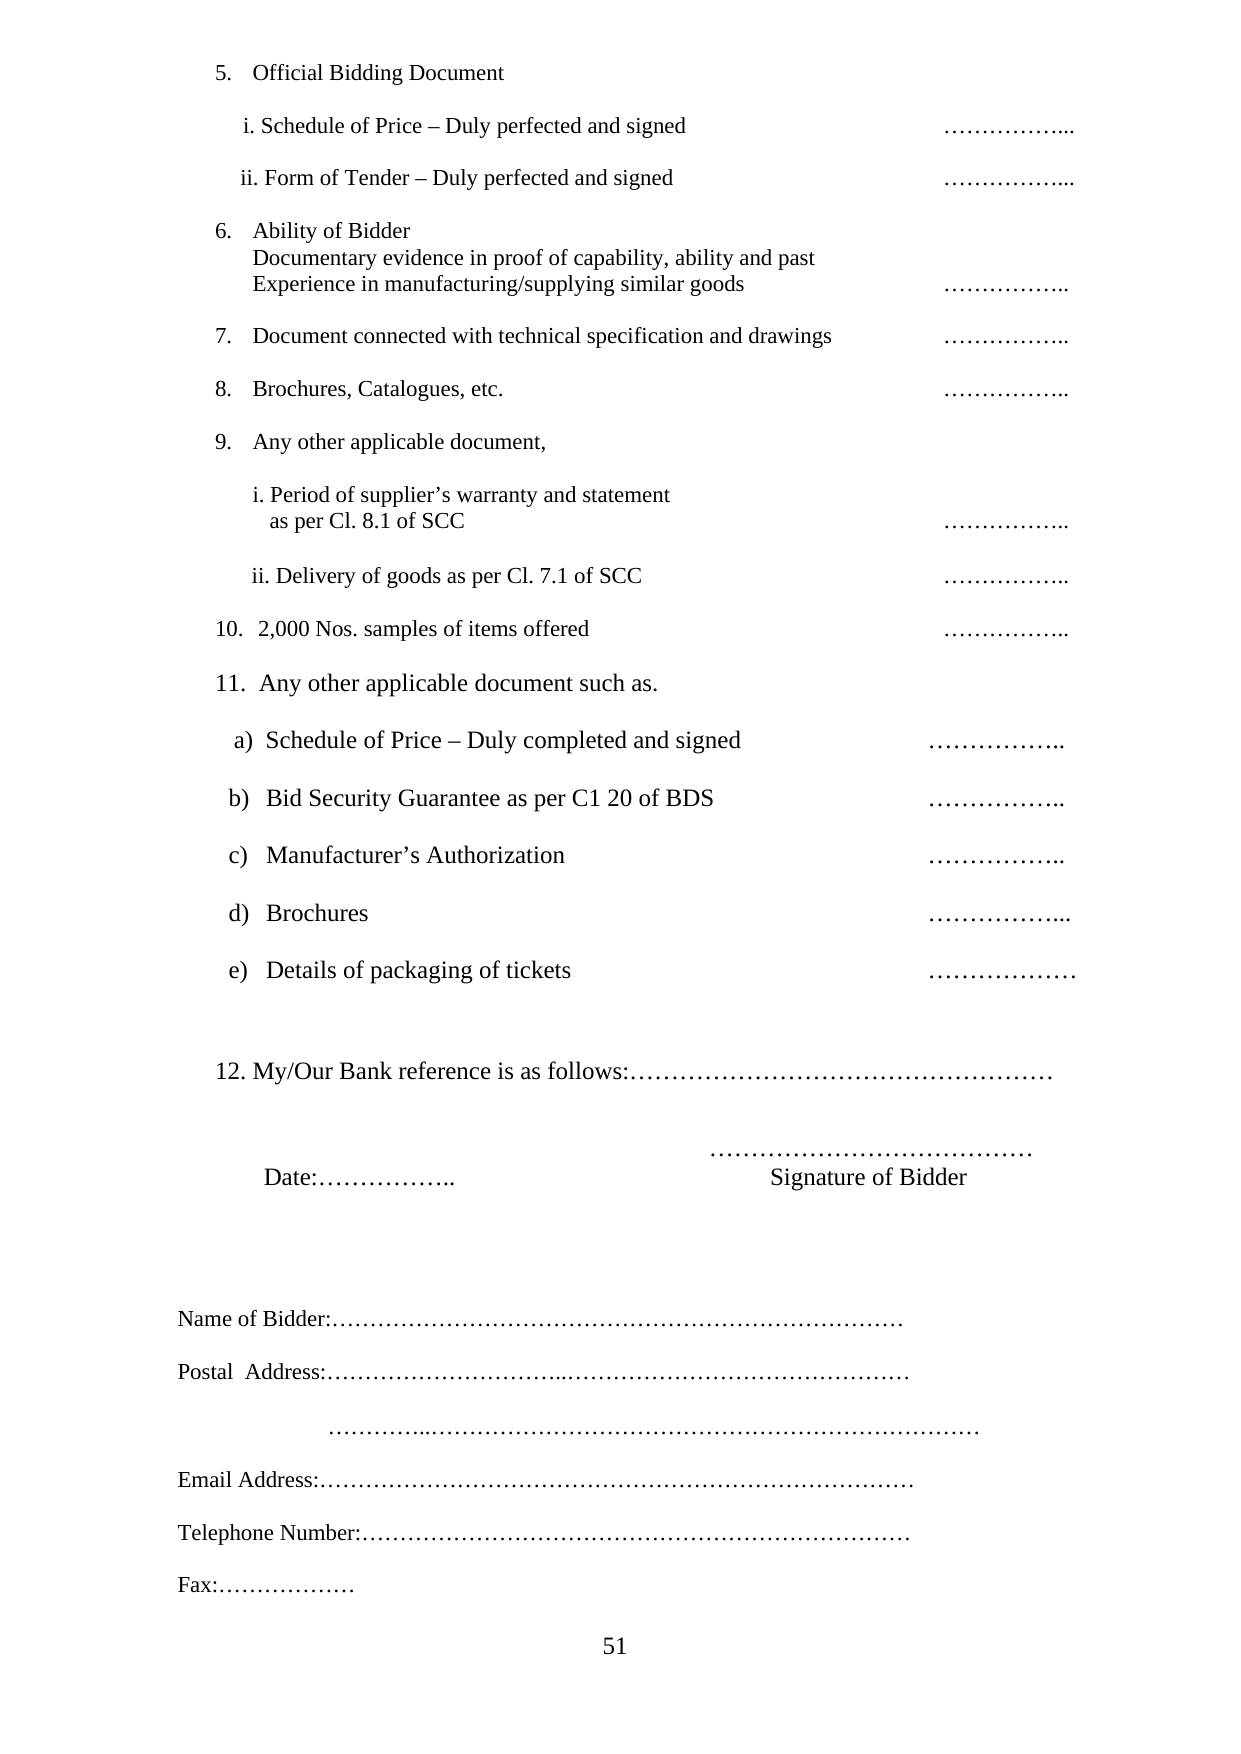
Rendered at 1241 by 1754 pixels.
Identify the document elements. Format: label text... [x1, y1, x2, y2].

list Any other applicable document, [215, 428, 1090, 454]
table_header Signature of Bidder [759, 1162, 1077, 1190]
text i. Period of supplier’s warranty and statement [252, 481, 1090, 507]
text Email Address:…………………………………………………………………… [177, 1466, 1090, 1492]
text Postal Address:…………………………..……………………………………… [177, 1358, 1090, 1384]
list Details of packaging of tickets ……………… [228, 955, 1090, 984]
list Bid Security Guarantee as per C1 20 of BDS …………….. [228, 783, 1090, 811]
list Brochures, Catalogues, etc. …………….. [215, 375, 1090, 402]
table_header Date:…………….. [252, 1162, 758, 1190]
text ii. Delivery of goods as per Cl. 7.1 of SCC …………….. [177, 562, 1090, 588]
text Documentary evidence in proof of capability, ability and past [252, 243, 1090, 270]
text a) Schedule of Price – Duly completed and signed …………….. [177, 725, 1090, 754]
text Fax:……………… [177, 1571, 1090, 1598]
list Official Bidding Document [215, 59, 1090, 85]
text ii. Form of Tender – Duly perfected and signed ……………... [177, 164, 1090, 191]
list Document connected with technical specification and drawings …………….. [215, 323, 1090, 349]
list My/Our Bank reference is as follows:…………………………………………… [215, 1056, 1090, 1085]
text Experience in manufacturing/supplying similar goods …………….. [252, 270, 1090, 296]
text ………………………………… [627, 1133, 1090, 1162]
text i. Schedule of Price – Duly perfected and signed ……………... [243, 112, 1090, 138]
list Brochures ……………... [228, 898, 1090, 926]
list Any other applicable document such as. [215, 668, 1090, 696]
text Telephone Number:……………………………………………………………… [177, 1519, 1090, 1545]
list Ability of Bidder [215, 217, 1090, 243]
text …………..……………………………………………………………… [177, 1413, 1090, 1439]
text as per Cl. 8.1 of SCC …………….. [252, 507, 1090, 533]
text Name of Bidder:………………………………………………………………… [177, 1305, 1090, 1332]
list Manufacturer’s Authorization …………….. [228, 840, 1090, 869]
list 2,000 Nos. samples of items offered …………….. [215, 615, 1090, 641]
